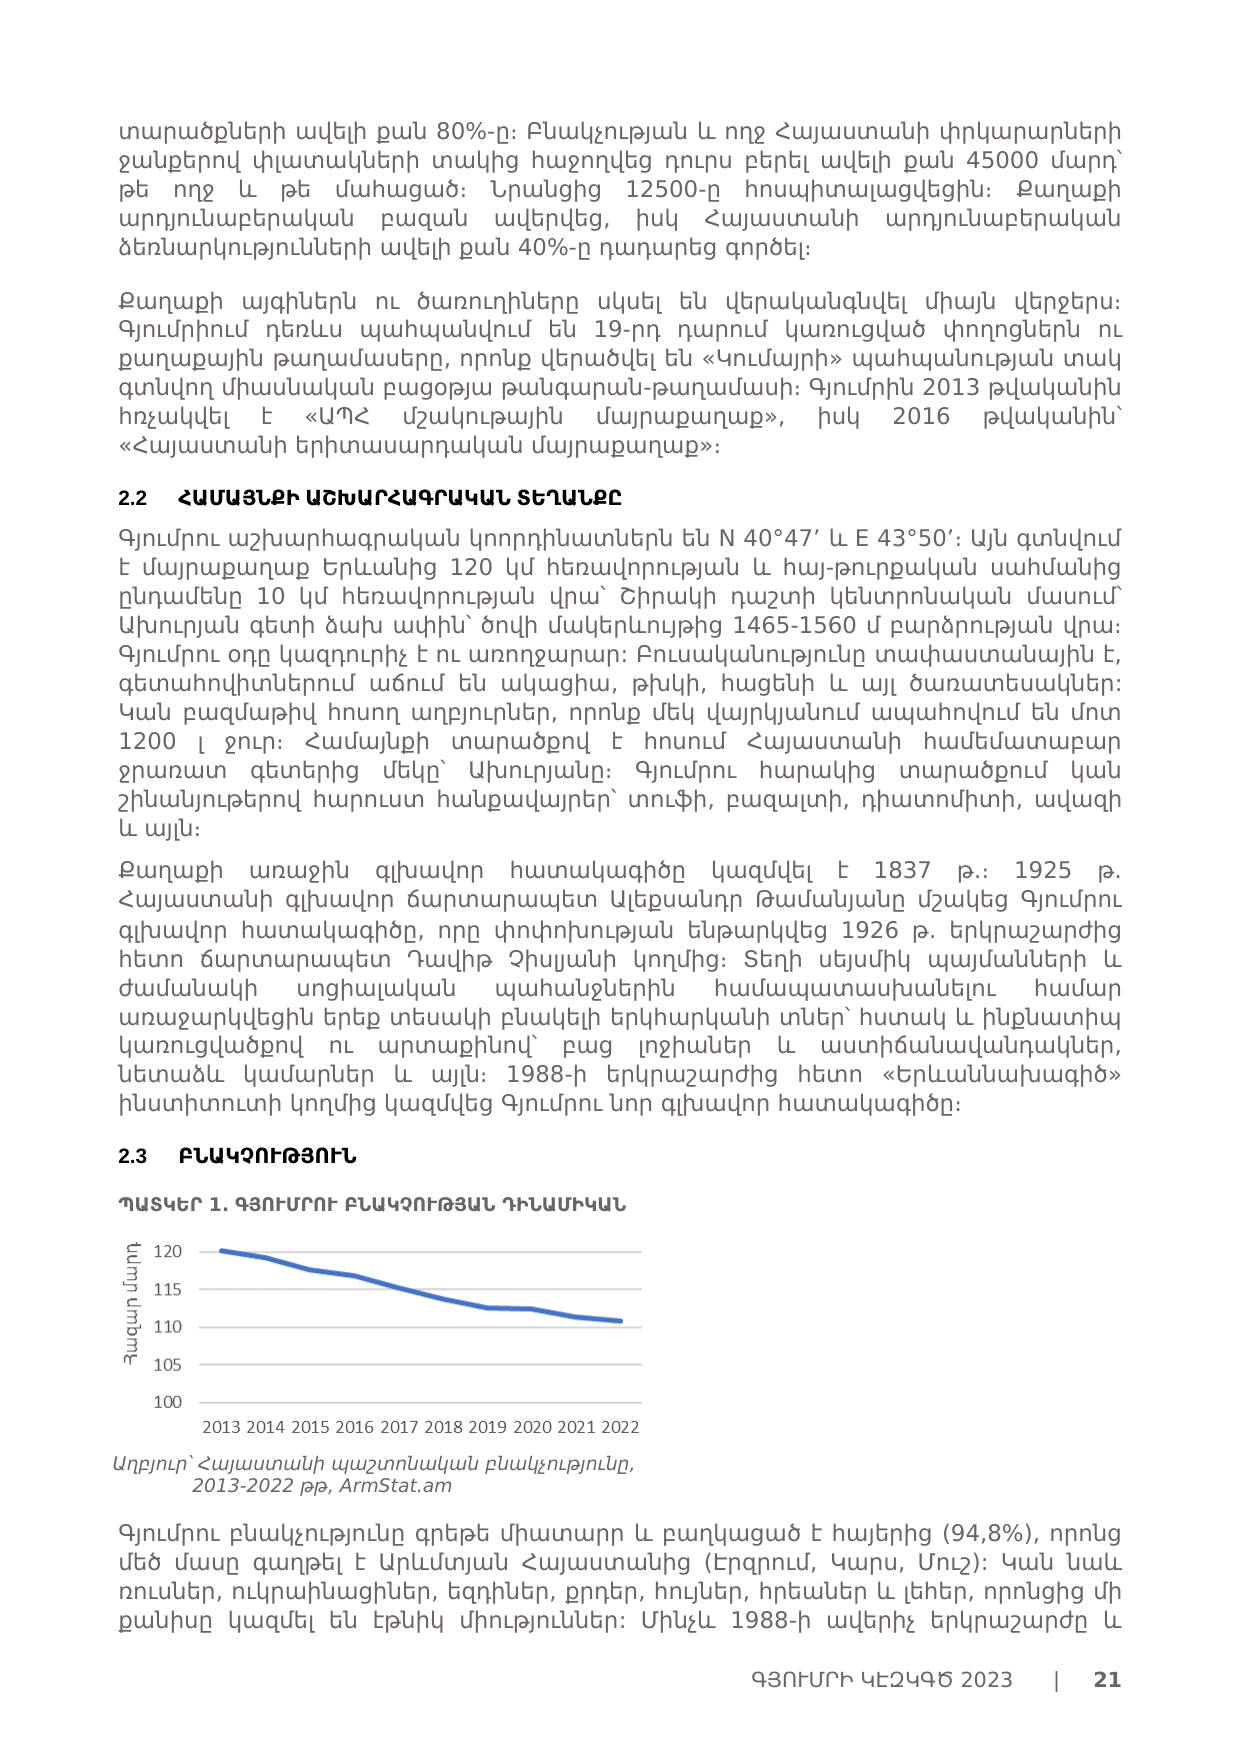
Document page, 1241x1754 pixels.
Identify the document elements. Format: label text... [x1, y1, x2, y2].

text Քաղաքի այգիներն ու ծառուղիները սկսել են վերականգնվել միայն վերջերս։ Գյումրիում դեռևս պահպանվում են 19-րդ դարում կառուցված փողոցներն ու քաղաքային թաղամասերը, որոնք վերածվել են «Կումայրի» պահպանության տակ գտնվող միասնական բացօթյա թանգարան-թաղամասի։ Գյումրին 2013 թվականին հռչակվել է «ԱՊՀ մշակութային մայրաքաղաք», իսկ 2016 թվականին՝ «Հայաստանի երիտասարդական մայրաքաղաք»։ [118, 288, 1122, 459]
subtitle ՀԱՄԱՅՆՔԻ ԱՇԽԱՐՀԱԳՐԱԿԱՆ ՏԵՂԱՆՔԸ [118, 486, 1122, 510]
table_header ՊԱՏԿԵՐ 1. ԳՅՈՒՄՐՈՒ ԲՆԱԿՉՈՒԹՅԱՆ ԴԻՆԱՄԻԿԱՆ Աղբյուր՝ Հայաստանի պաշտոնական բնակչությունը, 2013-2022 թթ, ArmStat.am [106, 1183, 663, 1520]
picture [112, 1215, 652, 1441]
text Քաղաքի առաջին գլխավոր հատակագիծը կազմվել է 1837 թ․։ 1925 թ․ Հայաստանի գլխավոր ճարտարապետ Ալեքսանդր Թամանյանը մշակեց Գյումրու գլխավոր հատակագիծը, որը փոփոխության ենթարկվեց 1926 թ․ երկրաշարժից հետո ճարտարապետ Դավիթ Չիսլյանի կողմից։ Տեղի սեյսմիկ պայմանների և ժամանակի սոցիալական պահանջներին համապատասխանելու համար առաջարկվեցին երեք տեսակի բնակելի երկհարկանի տներ՝ հստակ և ինքնատիպ կառուցվածքով ու արտաքինով՝ բաց լոջիաներ և աստիճանավանդակներ, նետաձև կամարներ և այլն։ 1988-ի երկրաշարժից հետո «Երևաննախագիծ» ինստիտուտի կողմից կազմվեց Գյումրու նոր գլխավոր հատակագիծը։ [118, 856, 1122, 1117]
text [118, 118, 1122, 261]
text Գյումրու աշխարհագրական կոորդինատներն են N 40°47’ և E 43°50’։ Այն գտնվում է մայրաքաղաք Երևանից 120 կմ հեռավորության և հայ-թուրքական սահմանից ընդամենը 10 կմ հեռավորության վրա՝ Շիրակի դաշտի կենտրոնական մասում՝ Ախուրյան գետի ձախ ափին՝ ծովի մակերևույթից 1465-1560 մ բարձրության վրա։ Գյումրու օդը կազդուրիչ է ու առողջարար: Բուսականությունը տափաստանային է, գետահովիտներում աճում են ակացիա, թխկի, հացենի և այլ ծառատեսակներ: Կան բազմաթիվ հոսող աղբյուրներ, որոնք մեկ վայրկյանում ապահովում են մոտ 1200 լ ջուր։ Համայնքի տարածքով է հոսում Հայաստանի համեմատաբար ջրառատ գետերից մեկը՝ Ախուրյանը։ Գյումրու հարակից տարածքում կան շինանյութերով հարուստ հանքավայրեր՝ տուֆի, բազալտի, դիատոմիտի, ավազի և այլն։ [118, 525, 1122, 841]
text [118, 1520, 1122, 1634]
subtitle ԲՆԱԿՉՈՒԹՅՈՒՆ [118, 1144, 1122, 1168]
